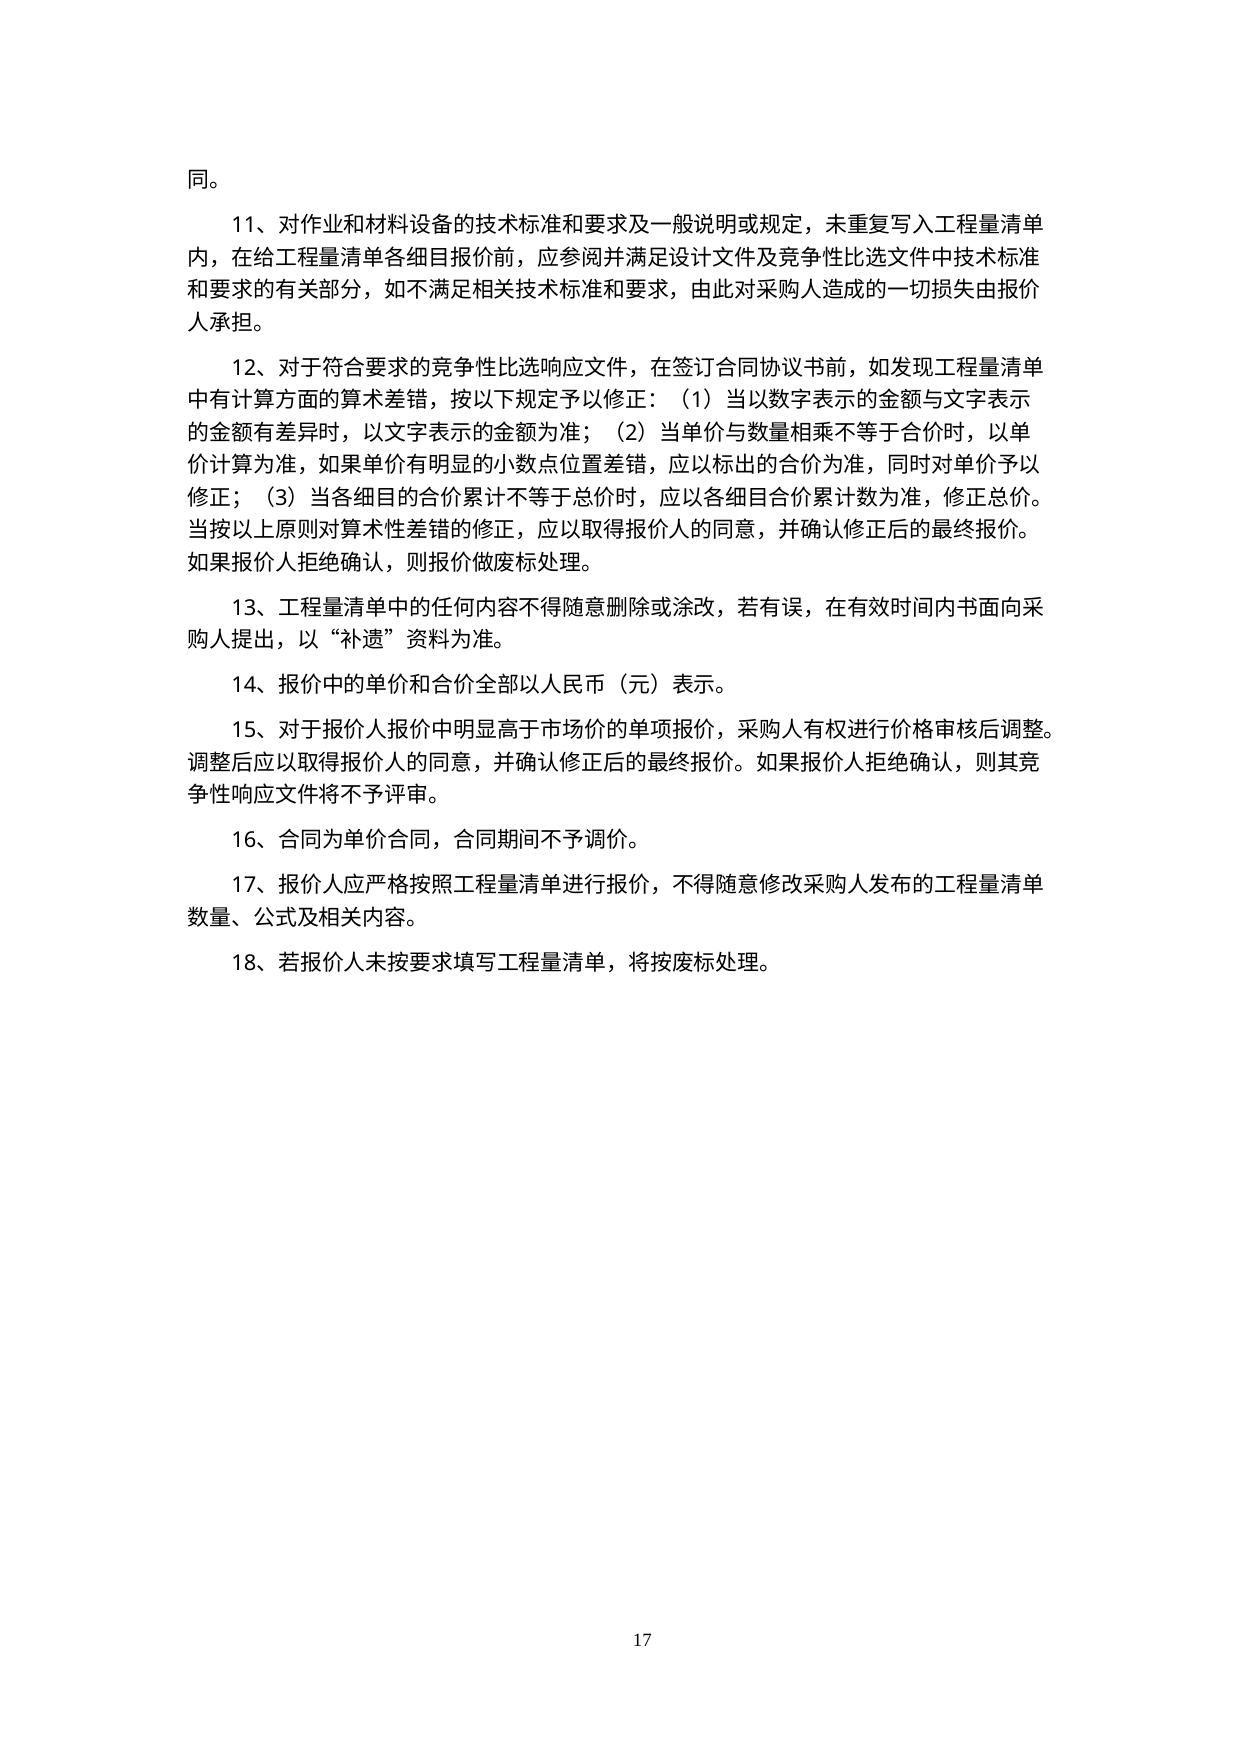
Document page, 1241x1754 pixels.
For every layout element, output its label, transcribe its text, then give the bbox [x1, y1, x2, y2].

text 11、对作业和材料设备的技术标准和要求及一般说明或规定，未重复写入工程量清单内，在给工程量清单各细目报价前，应参阅并满足设计文件及竞争性比选文件中技术标准和要求的有关部分，如不满足相关技术标准和要求，由此对采购人造成的一切损失由报价人承担。 [187, 207, 1053, 337]
text 14、报价中的单价和合价全部以人民币（元）表示。 [187, 667, 1053, 699]
text 16、合同为单价合同，合同期间不予调价。 [187, 822, 1053, 854]
text 12、对于符合要求的竞争性比选响应文件，在签订合同协议书前，如发现工程量清单中有计算方面的算术差错，按以下规定予以修正：（1）当以数字表示的金额与文字表示的金额有差异时，以文字表示的金额为准；（2）当单价与数量相乘不等于合价时，以单价计算为准，如果单价有明显的小数点位置差错，应以标出的合价为准，同时对单价予以修正；（3）当各细目的合价累计不等于总价时，应以各细目合价累计数为准，修正总价。当按以上原则对算术性差错的修正，应以取得报价人的同意，并确认修正后的最终报价。如果报价人拒绝确认，则报价做废标处理。 [187, 349, 1053, 577]
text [187, 162, 1053, 194]
text 13、工程量清单中的任何内容不得随意删除或涂改，若有误，在有效时间内书面向采购人提出，以“补遗”资料为准。 [187, 589, 1053, 654]
text 18、若报价人未按要求填写工程量清单，将按废标处理。 [187, 944, 1053, 977]
text 15、对于报价人报价中明显高于市场价的单项报价，采购人有权进行价格审核后调整。调整后应以取得报价人的同意，并确认修正后的最终报价。如果报价人拒绝确认，则其竞争性响应文件将不予评审。 [187, 712, 1053, 809]
text 17、报价人应严格按照工程量清单进行报价，不得随意修改采购人发布的工程量清单数量、公式及相关内容。 [187, 867, 1053, 932]
